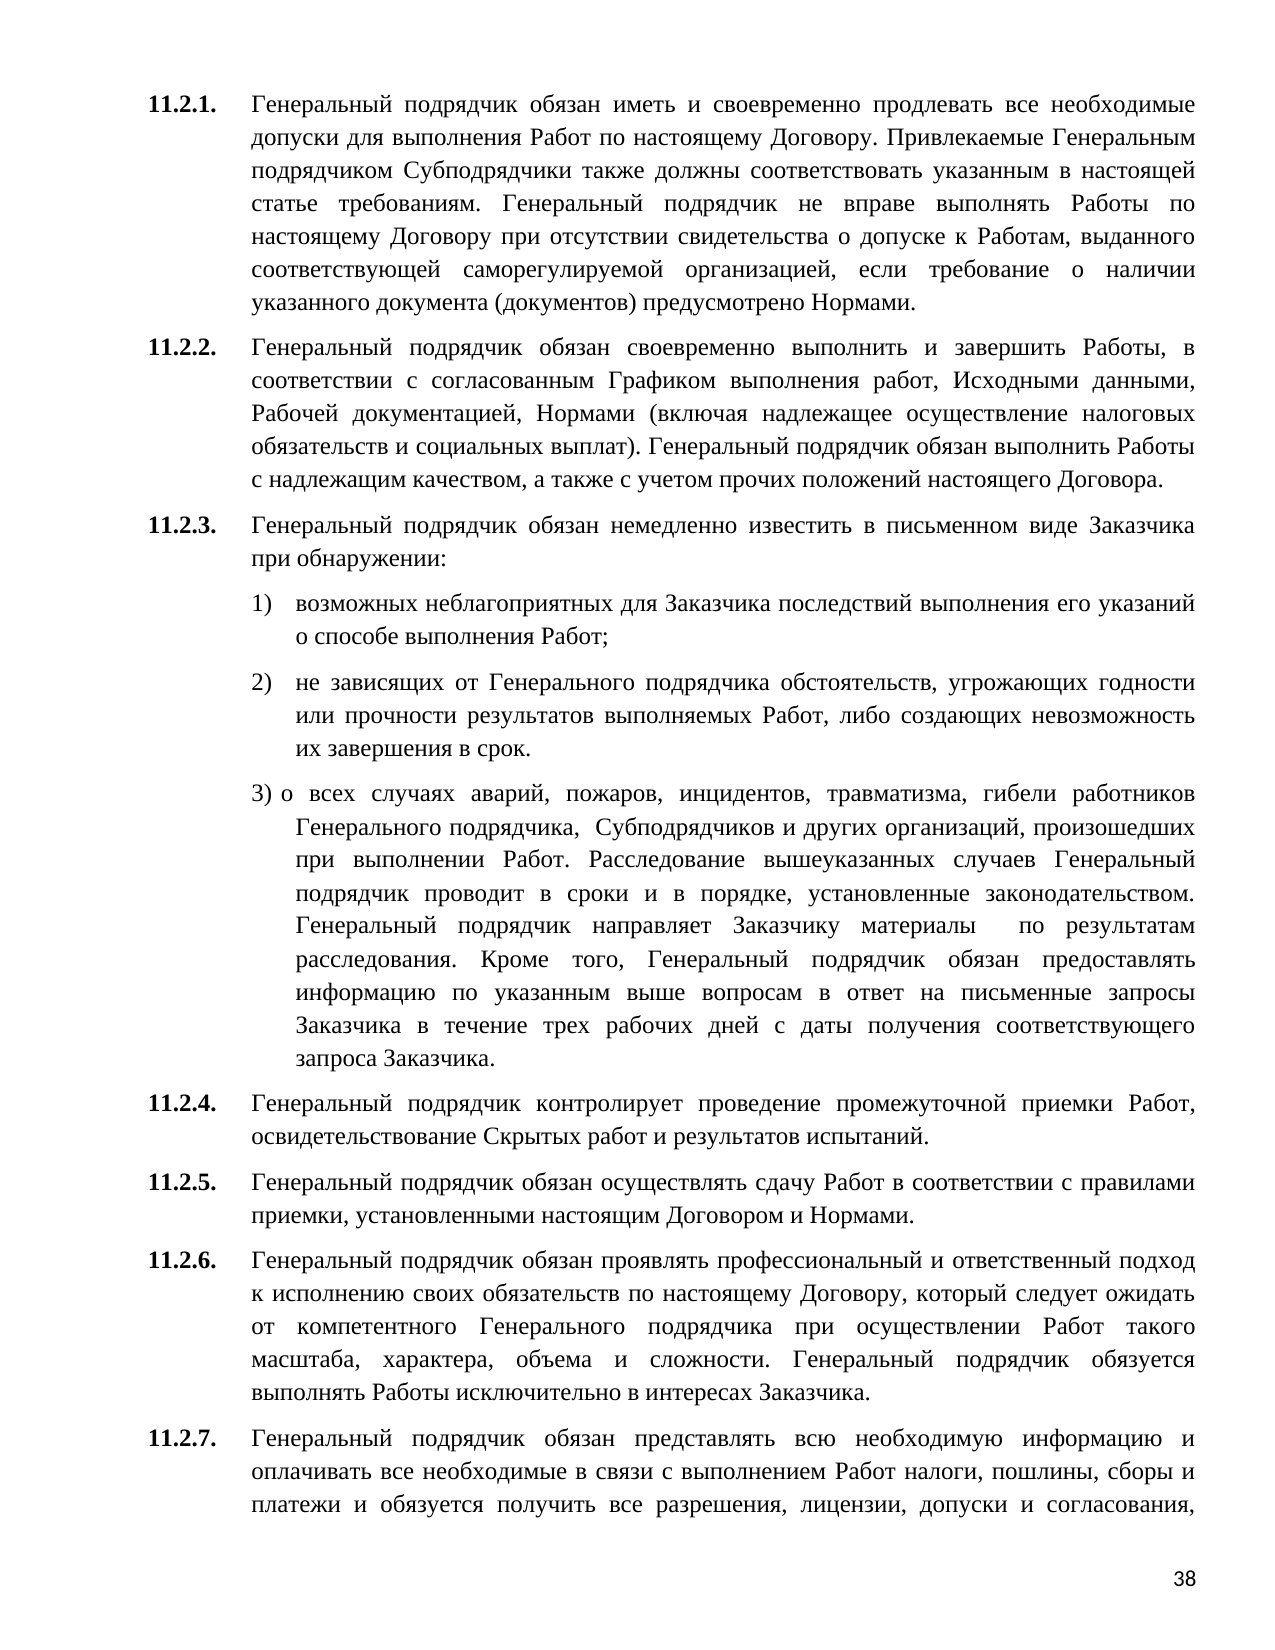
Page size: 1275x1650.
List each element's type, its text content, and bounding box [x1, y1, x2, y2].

list Генеральный подрядчик обязан осуществлять сдачу Работ в соответствии с правилами приемки, установленными настоящим Договором и Нормами. [148, 1167, 1196, 1228]
list о всех случаях аварий, пожаров, инцидентов, травматизма, гибели работников Генерального подрядчика, Субподрядчиков и других организаций, произошедших при выполнении Работ. Расследование вышеуказанных случаев Генеральный подрядчик проводит в сроки и в порядке, установленные законодательством. Генеральный подрядчик направляет Заказчику материалы по результатам расследования. Кроме того, Генеральный подрядчик обязан предоставлять информацию по указанным выше вопросам в ответ на письменные запросы Заказчика в течение трех рабочих дней с даты получения соответствующего запроса Заказчика. [251, 778, 1196, 1071]
list возможных неблагоприятных для Заказчика последствий выполнения его указаний о способе выполнения Работ; [251, 588, 1196, 650]
list Генеральный подрядчик контролирует проведение промежуточной приемки Работ, освидетельствование Скрытых работ и результатов испытаний. [148, 1088, 1196, 1150]
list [148, 1423, 1196, 1518]
list Генеральный подрядчик обязан иметь и своевременно продлевать все необходимые допуски для выполнения Работ по настоящему Договору. Привлекаемые Генеральным подрядчиком Субподрядчики также должны соответствовать указанным в настоящей статье требованиям. Генеральный подрядчик не вправе выполнять Работы по настоящему Договору при отсутствии свидетельства о допуске к Работам, выданного соответствующей саморегулируемой организацией, если требование о наличии указанного документа (документов) предусмотрено Нормами. [148, 89, 1196, 316]
list не зависящих от Генерального подрядчика обстоятельств, угрожающих годности или прочности результатов выполняемых Работ, либо создающих невозможность их завершения в срок. [251, 667, 1196, 762]
list Генеральный подрядчик обязан своевременно выполнить и завершить Работы, в соответствии с согласованным Графиком выполнения работ, Исходными данными, Рабочей документацией, Нормами (включая надлежащее осуществление налоговых обязательств и социальных выплат). Генеральный подрядчик обязан выполнить Работы с надлежащим качеством, а также с учетом прочих положений настоящего Договора. [148, 332, 1196, 493]
list Генеральный подрядчик обязан проявлять профессиональный и ответственный подход к исполнению своих обязательств по настоящему Договору, который следует ожидать от компетентного Генерального подрядчика при осуществлении Работ такого масштаба, характера, объема и сложности. Генеральный подрядчик обязуется выполнять Работы исключительно в интересах Заказчика. [148, 1245, 1196, 1406]
list Генеральный подрядчик обязан немедленно известить в письменном виде Заказчика при обнаружении: [148, 510, 1196, 572]
